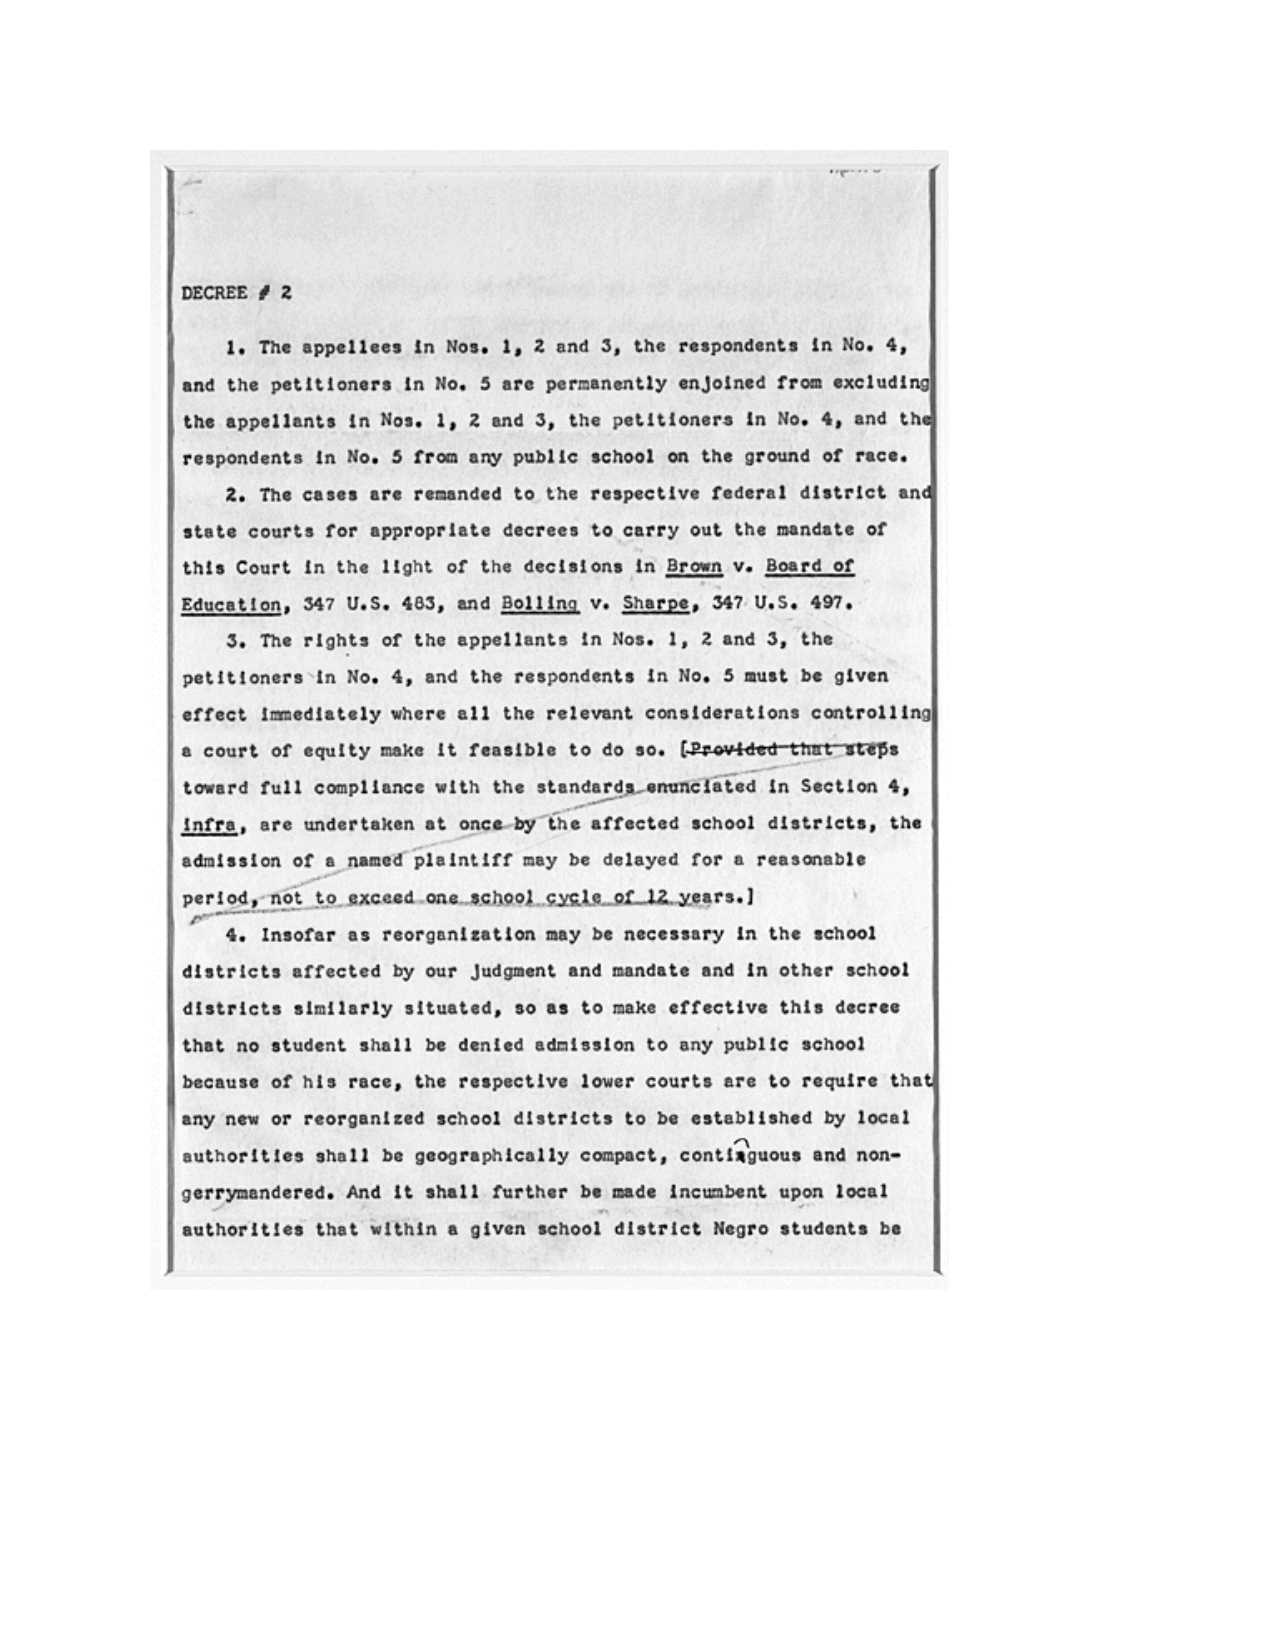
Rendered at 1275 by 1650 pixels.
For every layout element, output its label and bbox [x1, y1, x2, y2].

picture [150, 150, 949, 1290]
